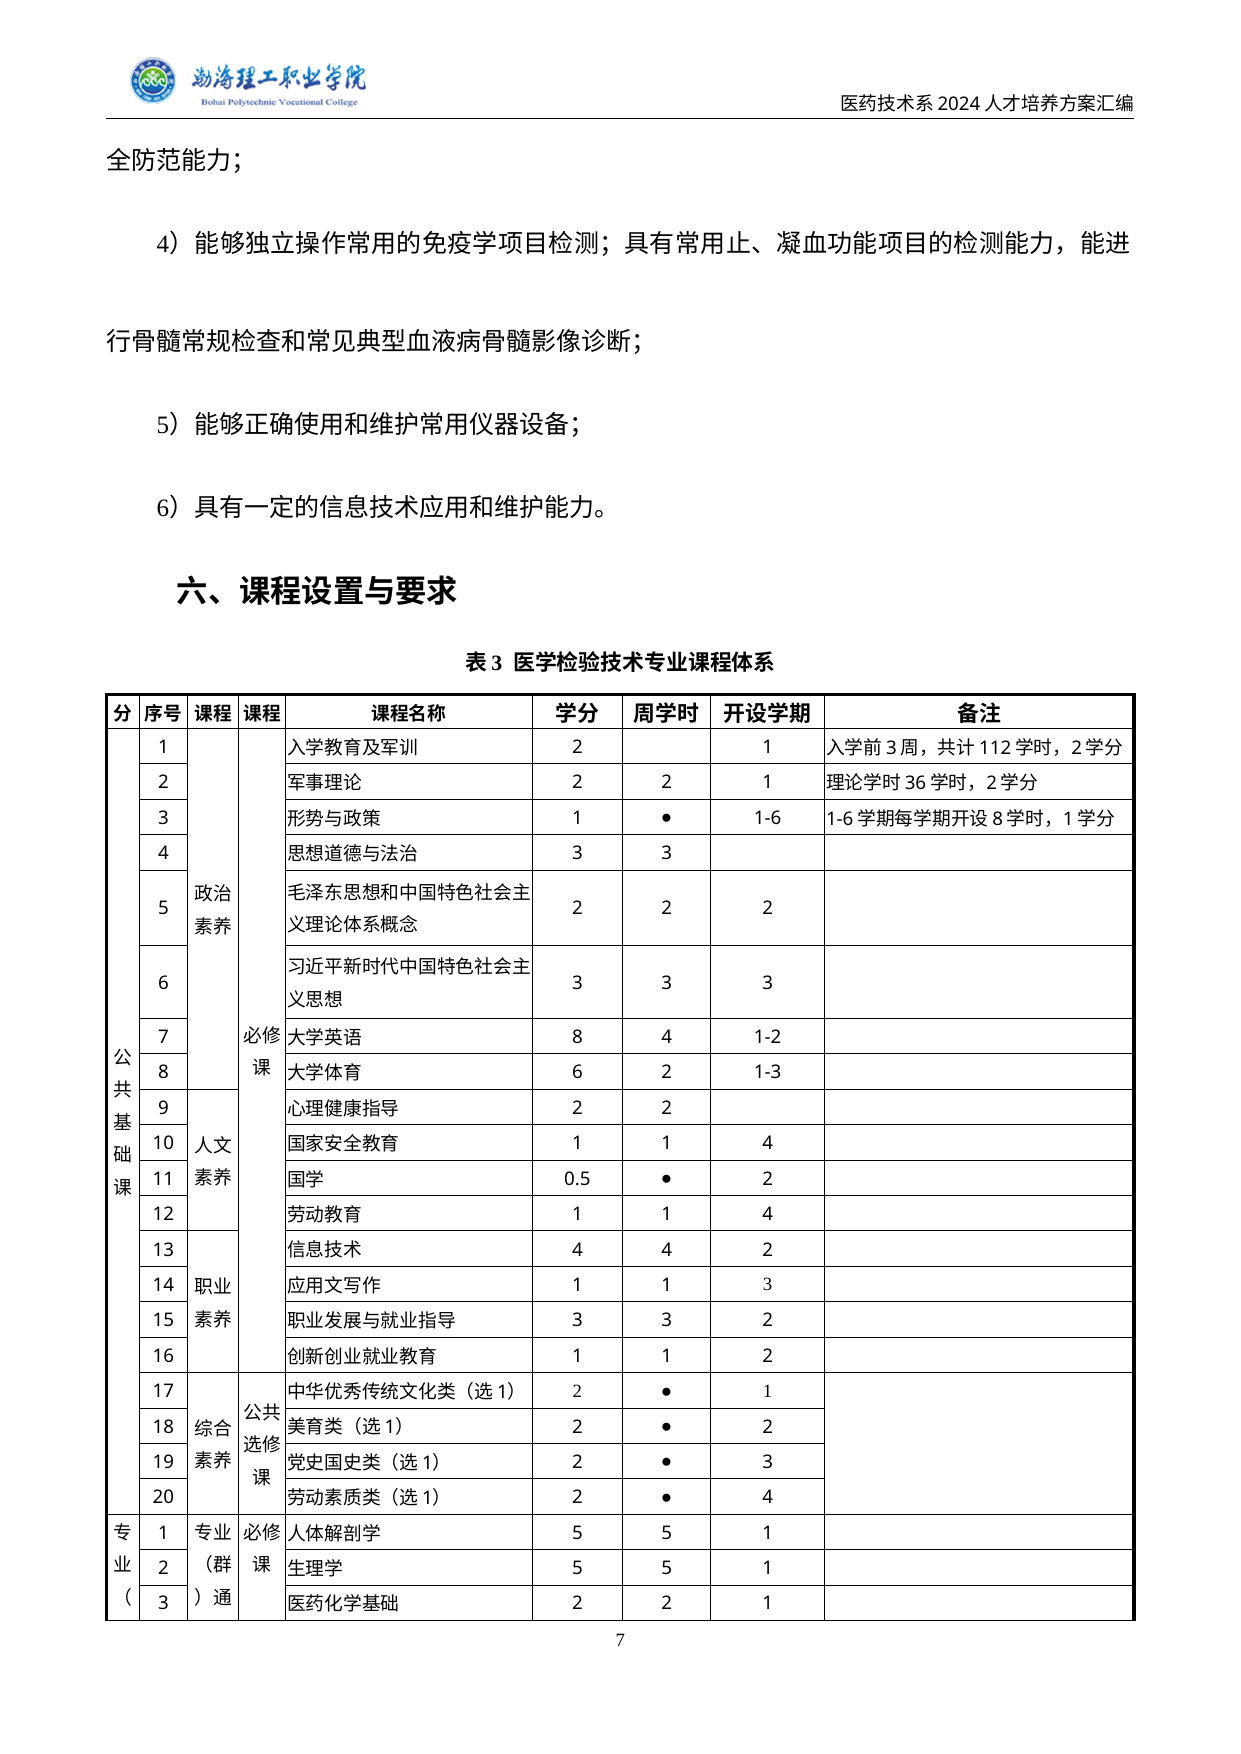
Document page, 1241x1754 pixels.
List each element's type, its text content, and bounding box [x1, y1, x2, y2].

table_cell 2 [623, 1586, 710, 1620]
table_cell 8 [533, 1019, 622, 1053]
table_cell ● [623, 1161, 710, 1195]
table_cell 5 [623, 1515, 710, 1549]
table_cell 心理健康指导 [286, 1090, 532, 1124]
table_cell 2 [711, 1338, 824, 1372]
table_cell 入学前3周，共计112学时，2学分 [825, 729, 1132, 763]
table_cell 理论学时36学时，2学分 [825, 764, 1132, 799]
table_cell 1 [711, 729, 824, 763]
table_cell [825, 1302, 1132, 1337]
picture [127, 55, 368, 108]
table_cell 国家安全教育 [286, 1125, 532, 1159]
table_cell 2 [623, 871, 710, 944]
table_cell 11 [140, 1161, 187, 1195]
table_cell 12 [140, 1196, 187, 1230]
table_cell 4 [140, 835, 187, 869]
table_cell 3 [533, 946, 622, 1018]
text 表3 医学检验技术专业课程体系 [106, 644, 1134, 677]
table_cell [825, 1267, 1132, 1301]
table_cell 2 [533, 1479, 622, 1514]
table_cell 美育类（选1） [286, 1409, 532, 1443]
table_cell 1 [711, 764, 824, 799]
table_cell [711, 835, 824, 869]
table_cell 2 [711, 1409, 824, 1443]
table_cell 2 [533, 764, 622, 799]
table_cell 13 [140, 1231, 187, 1266]
table_cell 1 [623, 1338, 710, 1372]
text 六、课程设置与要求 [106, 556, 1134, 621]
table_cell [825, 1161, 1132, 1195]
table_cell 1 [140, 729, 187, 763]
table_cell 1 [533, 1196, 622, 1230]
table_cell 3 [533, 1302, 622, 1337]
table_cell 8 [140, 1054, 187, 1089]
table_cell [623, 729, 710, 763]
table_cell 4 [623, 1019, 710, 1053]
table_cell 3 [623, 946, 710, 1018]
table_cell 公共选修课 [239, 1373, 285, 1514]
table_cell 公共基础课 [108, 729, 139, 1514]
table_cell 1-2 [711, 1019, 824, 1053]
table_cell [825, 1231, 1132, 1266]
table_header 备注 [825, 696, 1132, 728]
table_cell 1-6 [711, 800, 824, 834]
table_cell 4 [711, 1125, 824, 1159]
table_cell 3 [711, 1267, 824, 1301]
table_cell 信息技术 [286, 1231, 532, 1266]
table_cell [825, 1515, 1132, 1549]
table_cell 7 [140, 1019, 187, 1053]
table_cell 必修课 [239, 729, 285, 1372]
table_cell 入学教育及军训 [286, 729, 532, 763]
table_cell [825, 1125, 1132, 1159]
table_cell 9 [140, 1090, 187, 1124]
table_cell 1 [533, 1338, 622, 1372]
table_cell [825, 1054, 1132, 1089]
table_cell 1 [623, 1267, 710, 1301]
table_cell 3 [140, 800, 187, 834]
table_header 课程名称 [286, 696, 532, 728]
table_cell 16 [140, 1338, 187, 1372]
table_cell [825, 946, 1132, 1018]
table_cell 形势与政策 [286, 800, 532, 834]
table_cell 0.5 [533, 1161, 622, 1195]
text 5）能够正确使用和维护常用仪器设备； [106, 390, 1134, 455]
table_cell 政治素养 [188, 729, 238, 1089]
table_cell 3 [140, 1586, 187, 1620]
table_header 分类 [108, 696, 139, 728]
table_cell 1 [623, 1125, 710, 1159]
table_cell 2 [140, 1550, 187, 1584]
table_cell 10 [140, 1125, 187, 1159]
table_cell 2 [533, 1444, 622, 1478]
table_cell 4 [711, 1479, 824, 1514]
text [106, 126, 1134, 191]
table_cell 1 [623, 1196, 710, 1230]
table_cell 职业发展与就业指导 [286, 1302, 532, 1337]
table_cell 2 [533, 1409, 622, 1443]
table_cell 2 [140, 764, 187, 799]
table_cell 创新创业就业教育 [286, 1338, 532, 1372]
table_cell 习近平新时代中国特色社会主义思想 [286, 946, 532, 1018]
text 4）能够独立操作常用的免疫学项目检测；具有常用止、凝血功能项目的检测能力，能进行骨髓常规检查和常见典型血液病骨髓影像诊断； [106, 209, 1134, 372]
table_cell 1 [711, 1515, 824, 1549]
table_cell 6 [533, 1054, 622, 1089]
table_cell 人文素养 [188, 1090, 238, 1230]
table_cell 5 [623, 1550, 710, 1584]
table_cell 17 [140, 1373, 187, 1407]
table_cell 大学英语 [286, 1019, 532, 1053]
table_cell 18 [140, 1409, 187, 1443]
table_cell 3 [711, 1444, 824, 1478]
table_cell [825, 1373, 1132, 1514]
table_cell 专业（技能）课 [108, 1515, 139, 1620]
table_cell 2 [623, 764, 710, 799]
table_cell 2 [711, 871, 824, 944]
table_cell [825, 1550, 1132, 1584]
table_cell 职业素养 [188, 1231, 238, 1372]
text 6）具有一定的信息技术应用和维护能力。 [106, 473, 1134, 538]
table_cell 2 [533, 1090, 622, 1124]
table_cell 1-3 [711, 1054, 824, 1089]
table_cell 2 [623, 1054, 710, 1089]
table_header 学分 [533, 696, 622, 728]
table_cell 党史国史类（选1） [286, 1444, 532, 1478]
table_header 课程模块 [188, 696, 238, 728]
table_cell 20 [140, 1479, 187, 1514]
table_cell 生理学 [286, 1550, 532, 1584]
table_cell 国学 [286, 1161, 532, 1195]
table_cell 1 [140, 1515, 187, 1549]
table_cell 3 [623, 835, 710, 869]
table_cell 3 [533, 835, 622, 869]
table_cell ● [623, 1444, 710, 1478]
table_cell 应用文写作 [286, 1267, 532, 1301]
table_cell 4 [533, 1231, 622, 1266]
table_cell 2 [711, 1302, 824, 1337]
table_cell 大学体育 [286, 1054, 532, 1089]
table_cell ● [623, 1479, 710, 1514]
table_cell 15 [140, 1302, 187, 1337]
table_cell [825, 1196, 1132, 1230]
table_cell 毛泽东思想和中国特色社会主义理论体系概念 [286, 871, 532, 944]
table_cell [825, 835, 1132, 869]
table_cell 3 [623, 1302, 710, 1337]
table_cell 综合素养 [188, 1373, 238, 1514]
table_cell [711, 1090, 824, 1124]
table_cell 1 [533, 1267, 622, 1301]
table_cell 2 [533, 729, 622, 763]
table_cell ● [623, 1373, 710, 1407]
table_cell 2 [711, 1161, 824, 1195]
table_cell [825, 1019, 1132, 1053]
table_cell 医药化学基础 [286, 1586, 532, 1620]
table_cell 劳动教育 [286, 1196, 532, 1230]
table_cell 军事理论 [286, 764, 532, 799]
table_cell 1 [711, 1586, 824, 1620]
table_cell 3 [711, 946, 824, 1018]
table_cell 中华优秀传统文化类（选1） [286, 1373, 532, 1407]
table_cell 4 [623, 1231, 710, 1266]
table_cell 专业（群）通识课 [188, 1515, 238, 1620]
table_header 周学时 [623, 696, 710, 728]
table_cell ● [623, 800, 710, 834]
table_cell 2 [533, 871, 622, 944]
table_cell 19 [140, 1444, 187, 1478]
table_cell 2 [533, 1586, 622, 1620]
table_cell 4 [711, 1196, 824, 1230]
table_cell [825, 1338, 1132, 1372]
table_cell 6 [140, 946, 187, 1018]
table_cell 1 [711, 1550, 824, 1584]
table_cell 5 [533, 1515, 622, 1549]
table_cell 2 [623, 1090, 710, 1124]
table_cell [825, 871, 1132, 944]
table_cell 5 [140, 871, 187, 944]
table_header 序号 [140, 696, 187, 728]
table_cell [825, 1586, 1132, 1620]
table_cell 劳动素质类（选1） [286, 1479, 532, 1514]
table_cell 思想道德与法治 [286, 835, 532, 869]
table_cell [825, 1090, 1132, 1124]
table_cell 2 [533, 1373, 622, 1407]
table_cell 1 [711, 1373, 824, 1407]
table_cell 人体解剖学 [286, 1515, 532, 1549]
table_cell 5 [533, 1550, 622, 1584]
table_header 开设学期 [711, 696, 824, 728]
table_cell 1-6学期每学期开设8学时，1学分 [825, 800, 1132, 834]
table_cell 1 [533, 1125, 622, 1159]
table_cell 2 [711, 1231, 824, 1266]
table_header 课程性质 [239, 696, 285, 728]
table_cell ● [623, 1409, 710, 1443]
table_cell 必修课 [239, 1515, 285, 1620]
table_cell 14 [140, 1267, 187, 1301]
table_cell 1 [533, 800, 622, 834]
